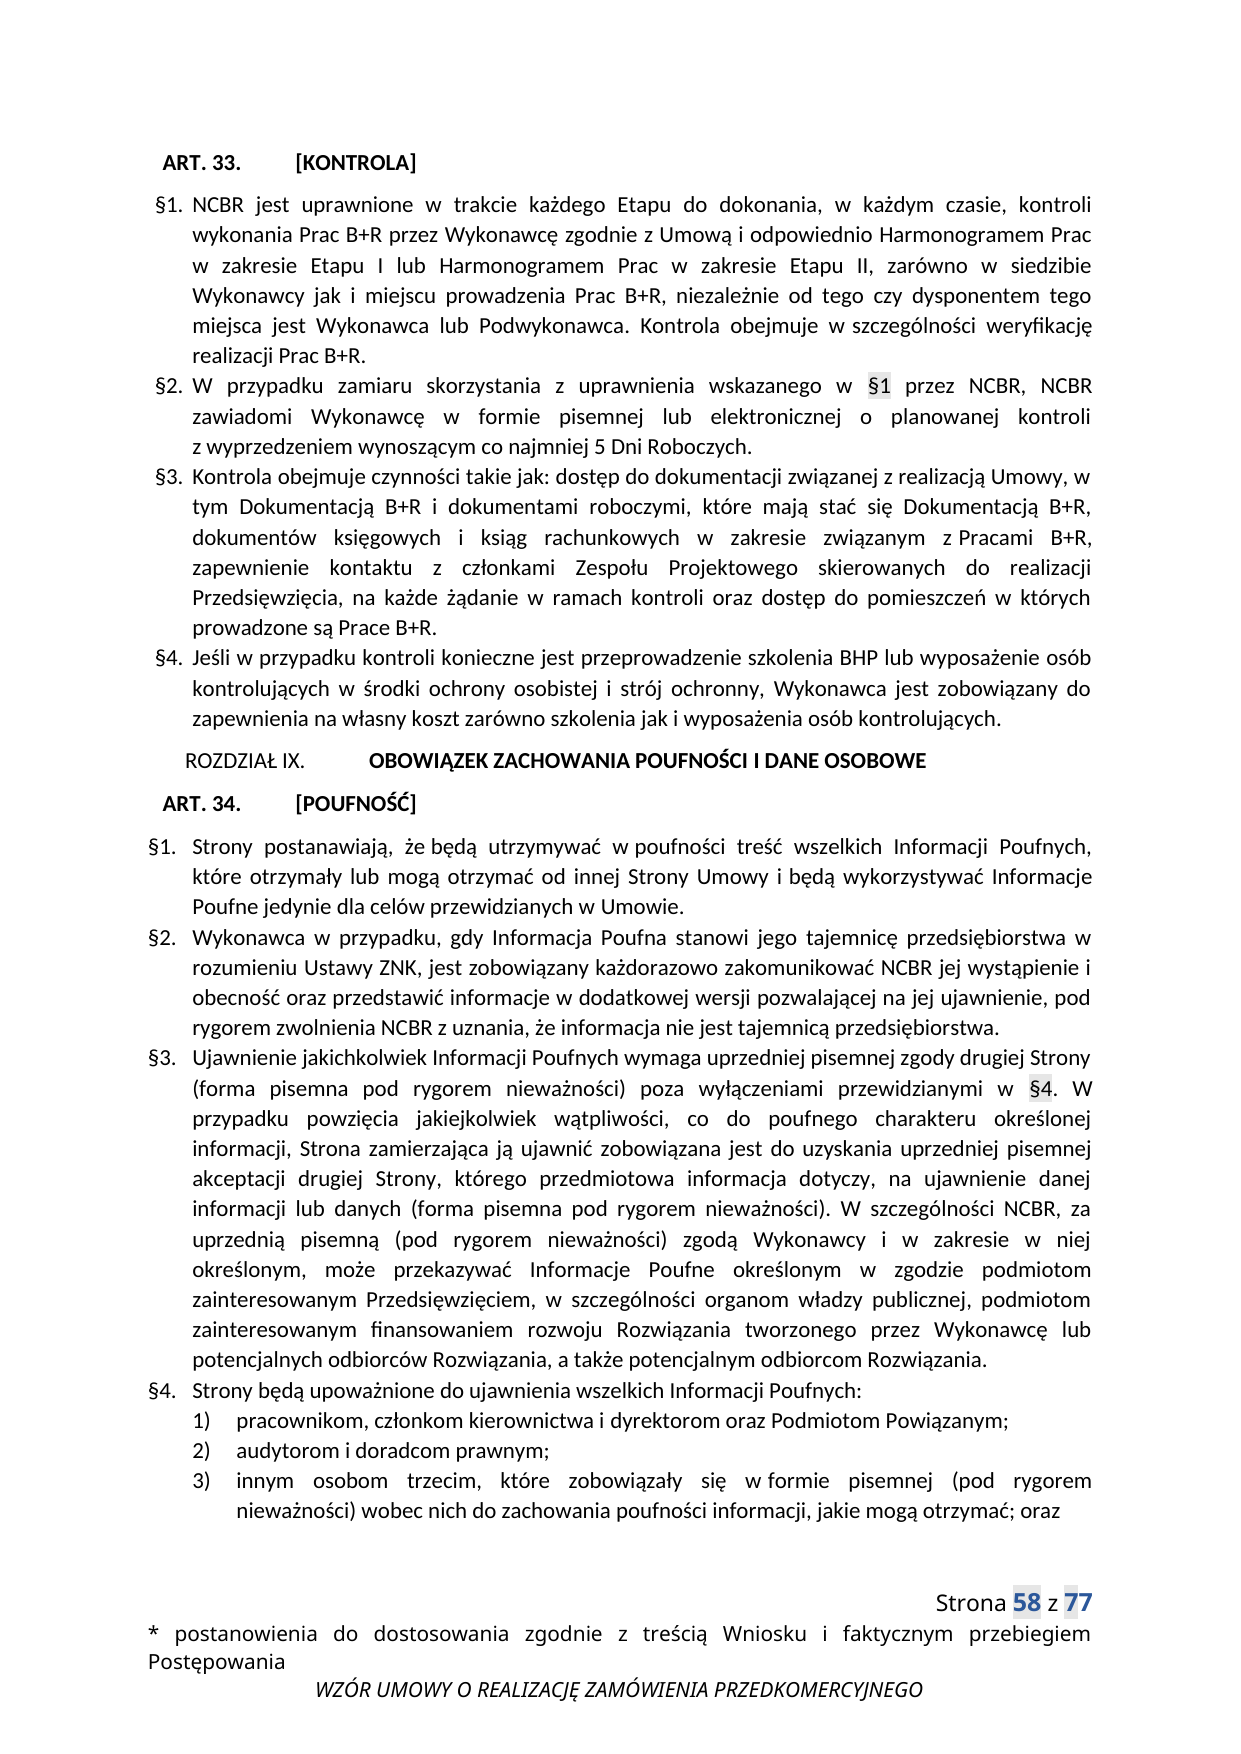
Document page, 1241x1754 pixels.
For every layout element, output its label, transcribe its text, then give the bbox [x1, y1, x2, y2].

list pracownikom, członkom kierownictwa i dyrektorom oraz Podmiotom Powiązanym; [192, 1406, 1093, 1434]
subtitle [KONTROLA] [148, 148, 1093, 176]
list Strony postanawiają, że będą utrzymywać w poufności treść wszelkich Informacji Poufnych, które otrzymały lub mogą otrzymać od innej Strony Umowy i będą wykorzystywać Informacje Poufne jedynie dla celów przewidzianych w Umowie. [148, 832, 1093, 920]
list Kontrola obejmuje czynności takie jak: dostęp do dokumentacji związanej z realizacją Umowy, w tym Dokumentacją B+R i dokumentami roboczymi, które mają stać się Dokumentacją B+R, dokumentów księgowych i ksiąg rachunkowych w zakresie związanym z Pracami B+R, zapewnienie kontaktu z członkami Zespołu Projektowego skierowanych do realizacji Przedsięwzięcia, na każde żądanie w ramach kontroli oraz dostęp do pomieszczeń w których prowadzone są Prace B+R. [154, 462, 1093, 641]
subtitle [POUFNOŚĆ] [148, 789, 1093, 817]
list W przypadku zamiaru skorzystania z uprawnienia wskazanego w §1 przez NCBR, NCBR zawiadomi Wykonawcę w formie pisemnej lub elektronicznej o planowanej kontroli z wyprzedzeniem wynoszącym co najmniej 5 Dni Roboczych. [154, 372, 1093, 460]
subtitle OBOWIĄZEK ZACHOWANIA POUFNOŚCI I DANE OSOBOWE [185, 747, 1093, 774]
list audytorom i doradcom prawnym; [192, 1436, 1093, 1464]
list Ujawnienie jakichkolwiek Informacji Poufnych wymaga uprzedniej pisemnej zgody drugiej Strony (forma pisemna pod rygorem nieważności) poza wyłączeniami przewidzianymi w §4. W przypadku powzięcia jakiejkolwiek wątpliwości, co do poufnego charakteru określonej informacji, Strona zamierzająca ją ujawnić zobowiązana jest do uzyskania uprzedniej pisemnej akceptacji drugiej Strony, którego przedmiotowa informacja dotyczy, na ujawnienie danej informacji lub danych (forma pisemna pod rygorem nieważności). W szczególności NCBR, za uprzednią pisemną (pod rygorem nieważności) zgodą Wykonawcy i w zakresie w niej określonym, może przekazywać Informacje Poufne określonym w zgodzie podmiotom zainteresowanym Przedsięwzięciem, w szczególności organom władzy publicznej, podmiotom zainteresowanym finansowaniem rozwoju Rozwiązania tworzonego przez Wykonawcę lub potencjalnych odbiorców Rozwiązania, a także potencjalnym odbiorcom Rozwiązania. [148, 1043, 1093, 1373]
list Wykonawca w przypadku, gdy Informacja Poufna stanowi jego tajemnicę przedsiębiorstwa w rozumieniu Ustawy ZNK, jest zobowiązany każdorazowo zakomunikować NCBR jej wystąpienie i obecność oraz przedstawić informacje w dodatkowej wersji pozwalającej na jej ujawnienie, pod rygorem zwolnienia NCBR z uznania, że informacja nie jest tajemnicą przedsiębiorstwa. [148, 923, 1093, 1041]
list NCBR jest uprawnione w trakcie każdego Etapu do dokonania, w każdym czasie, kontroli wykonania Prac B+R przez Wykonawcę zgodnie z Umową i odpowiednio Harmonogramem Prac w zakresie Etapu I lub Harmonogramem Prac w zakresie Etapu II, zarówno w siedzibie Wykonawcy jak i miejscu prowadzenia Prac B+R, niezależnie od tego czy dysponentem tego miejsca jest Wykonawca lub Podwykonawca. Kontrola obejmuje w szczególności weryfikację realizacji Prac B+R. [154, 190, 1093, 369]
list Jeśli w przypadku kontroli konieczne jest przeprowadzenie szkolenia BHP lub wyposażenie osób kontrolujących w środki ochrony osobistej i strój ochronny, Wykonawca jest zobowiązany do zapewnienia na własny koszt zarówno szkolenia jak i wyposażenia osób kontrolujących. [154, 643, 1093, 732]
list innym osobom trzecim, które zobowiązały się w formie pisemnej (pod rygorem nieważności) wobec nich do zachowania poufności informacji, jakie mogą otrzymać; oraz [192, 1466, 1093, 1524]
list Strony będą upoważnione do ujawnienia wszelkich Informacji Poufnych: [148, 1376, 1093, 1404]
